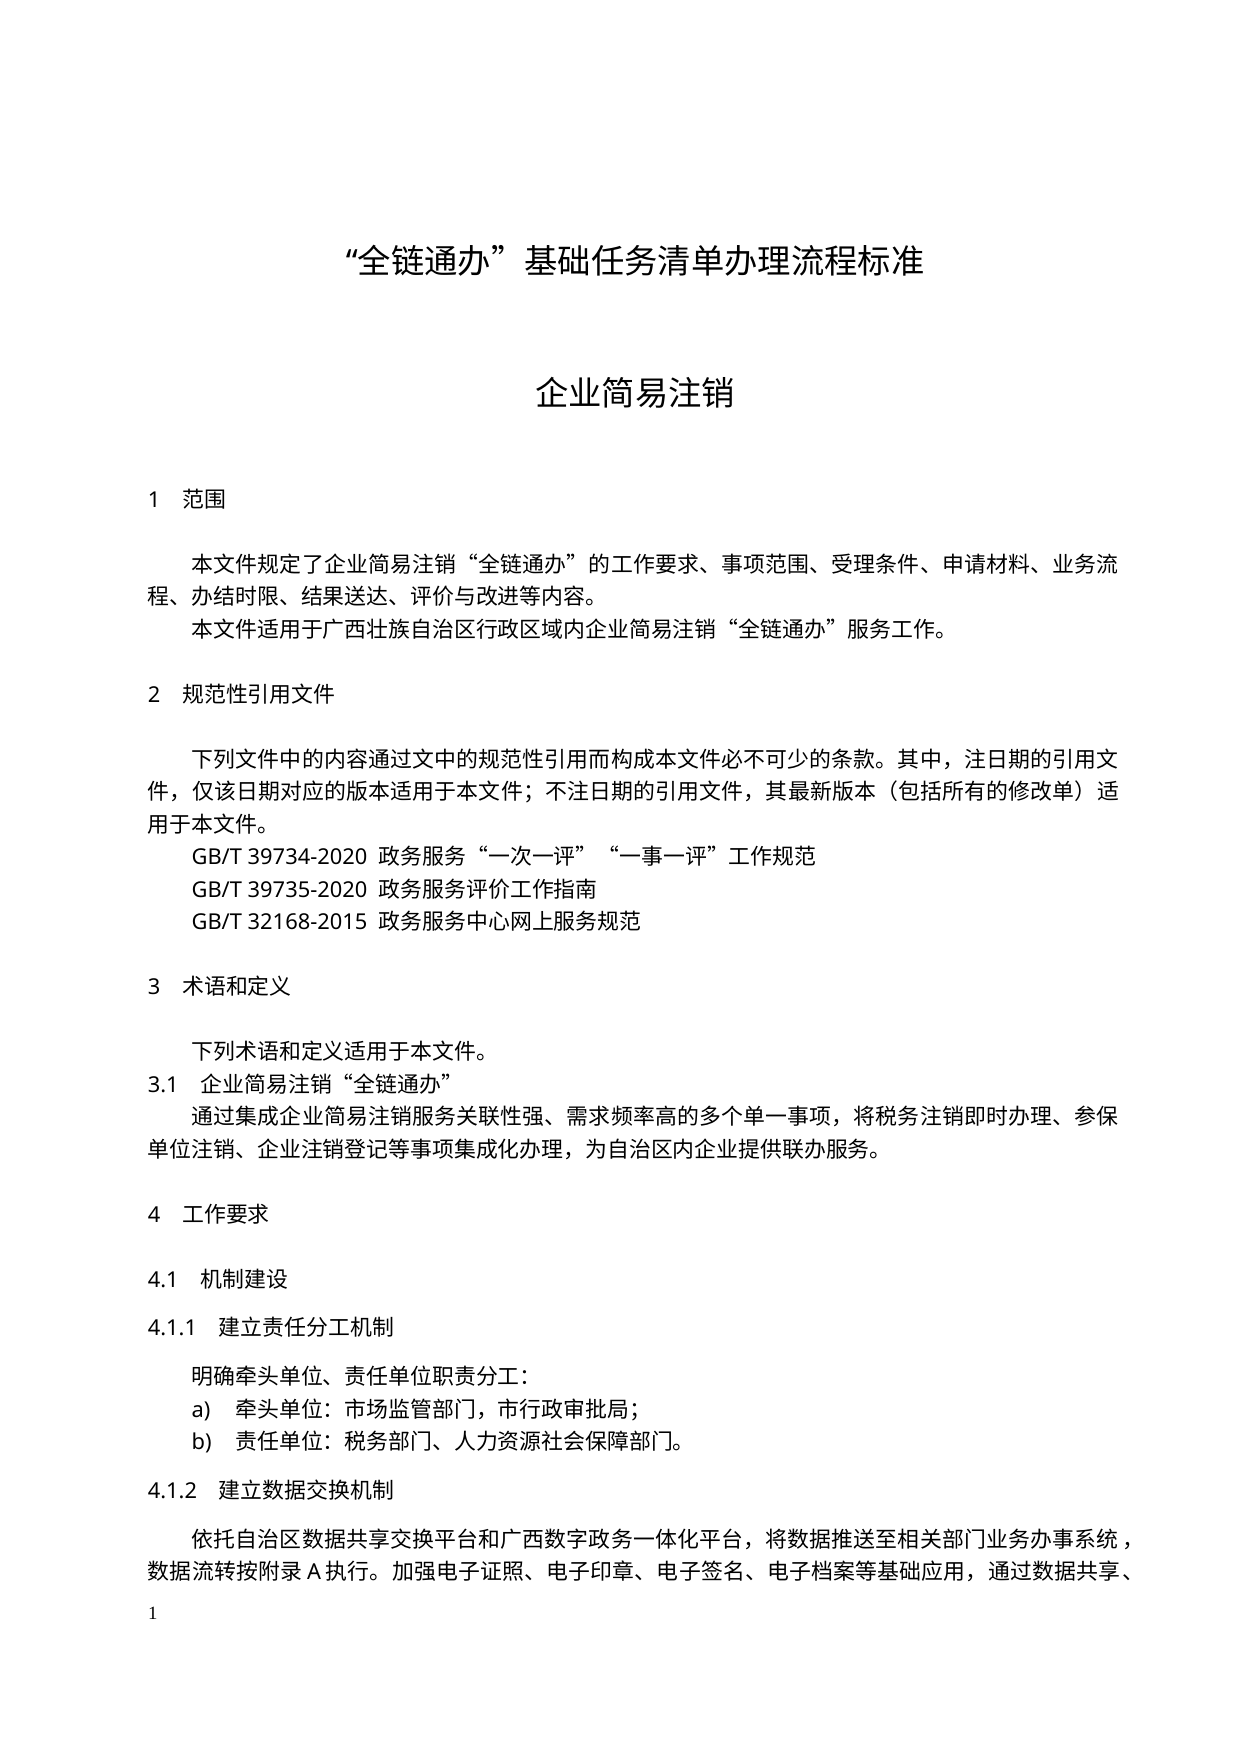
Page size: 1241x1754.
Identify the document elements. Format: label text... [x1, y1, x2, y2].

text 通过集成企业简易注销服务关联性强、需求频率高的多个单一事项，将税务注销即时办理、参保单位注销、企业注销登记等事项集成化办理，为自治区内企业提供联办服务。 [148, 1099, 1122, 1164]
list 范围 [148, 481, 1122, 514]
text “全链通办”基础任务清单办理流程标准 [148, 226, 1122, 291]
text 建立数据交换机制 [148, 1473, 1122, 1505]
text GB/T 39734-2020 政务服务“一次一评”“一事一评”工作规范 [148, 839, 1122, 871]
text 明确牵头单位、责任单位职责分工： [148, 1359, 1122, 1391]
list 牵头单位：市场监管部门，市行政审批局； [191, 1391, 1122, 1424]
text 工作要求 [148, 1196, 1122, 1229]
list 术语和定义 [148, 969, 1122, 1001]
text 建立责任分工机制 [148, 1310, 1122, 1343]
text 企业简易注销 [148, 358, 1122, 423]
text GB/T 39735-2020 政务服务评价工作指南 [148, 871, 1122, 904]
list 规范性引用文件 [148, 676, 1122, 709]
text 企业简易注销“全链通办” [148, 1066, 1122, 1099]
list 责任单位：税务部门、人力资源社会保障部门。 [191, 1424, 1122, 1456]
text 本文件适用于广西壮族自治区行政区域内企业简易注销“全链通办”服务工作。 [148, 611, 1122, 644]
text 本文件规定了企业简易注销“全链通办”的工作要求、事项范围、受理条件、申请材料、业务流程、办结时限、结果送达、评价与改进等内容。 [148, 546, 1122, 611]
text 下列文件中的内容通过文中的规范性引用而构成本文件必不可少的条款。其中，注日期的引用文件，仅该日期对应的版本适用于本文件；不注日期的引用文件，其最新版本（包括所有的修改单）适用于本文件。 [148, 741, 1122, 839]
text 依托自治区数据共享交换平台和广西数字政务一体化平台，将数据推送至相关部门业务办事系统，数据流转按附录A执行。加强电子证照、电子印章、电子签名、电子档案等基础应用，通过数据共享、核验逐步实现申请材料免提交。 [148, 1521, 1122, 1586]
text GB/T 32168-2015 政务服务中心网上服务规范 [148, 904, 1122, 936]
text 机制建设 [148, 1261, 1122, 1294]
text 下列术语和定义适用于本文件。 [148, 1034, 1122, 1066]
